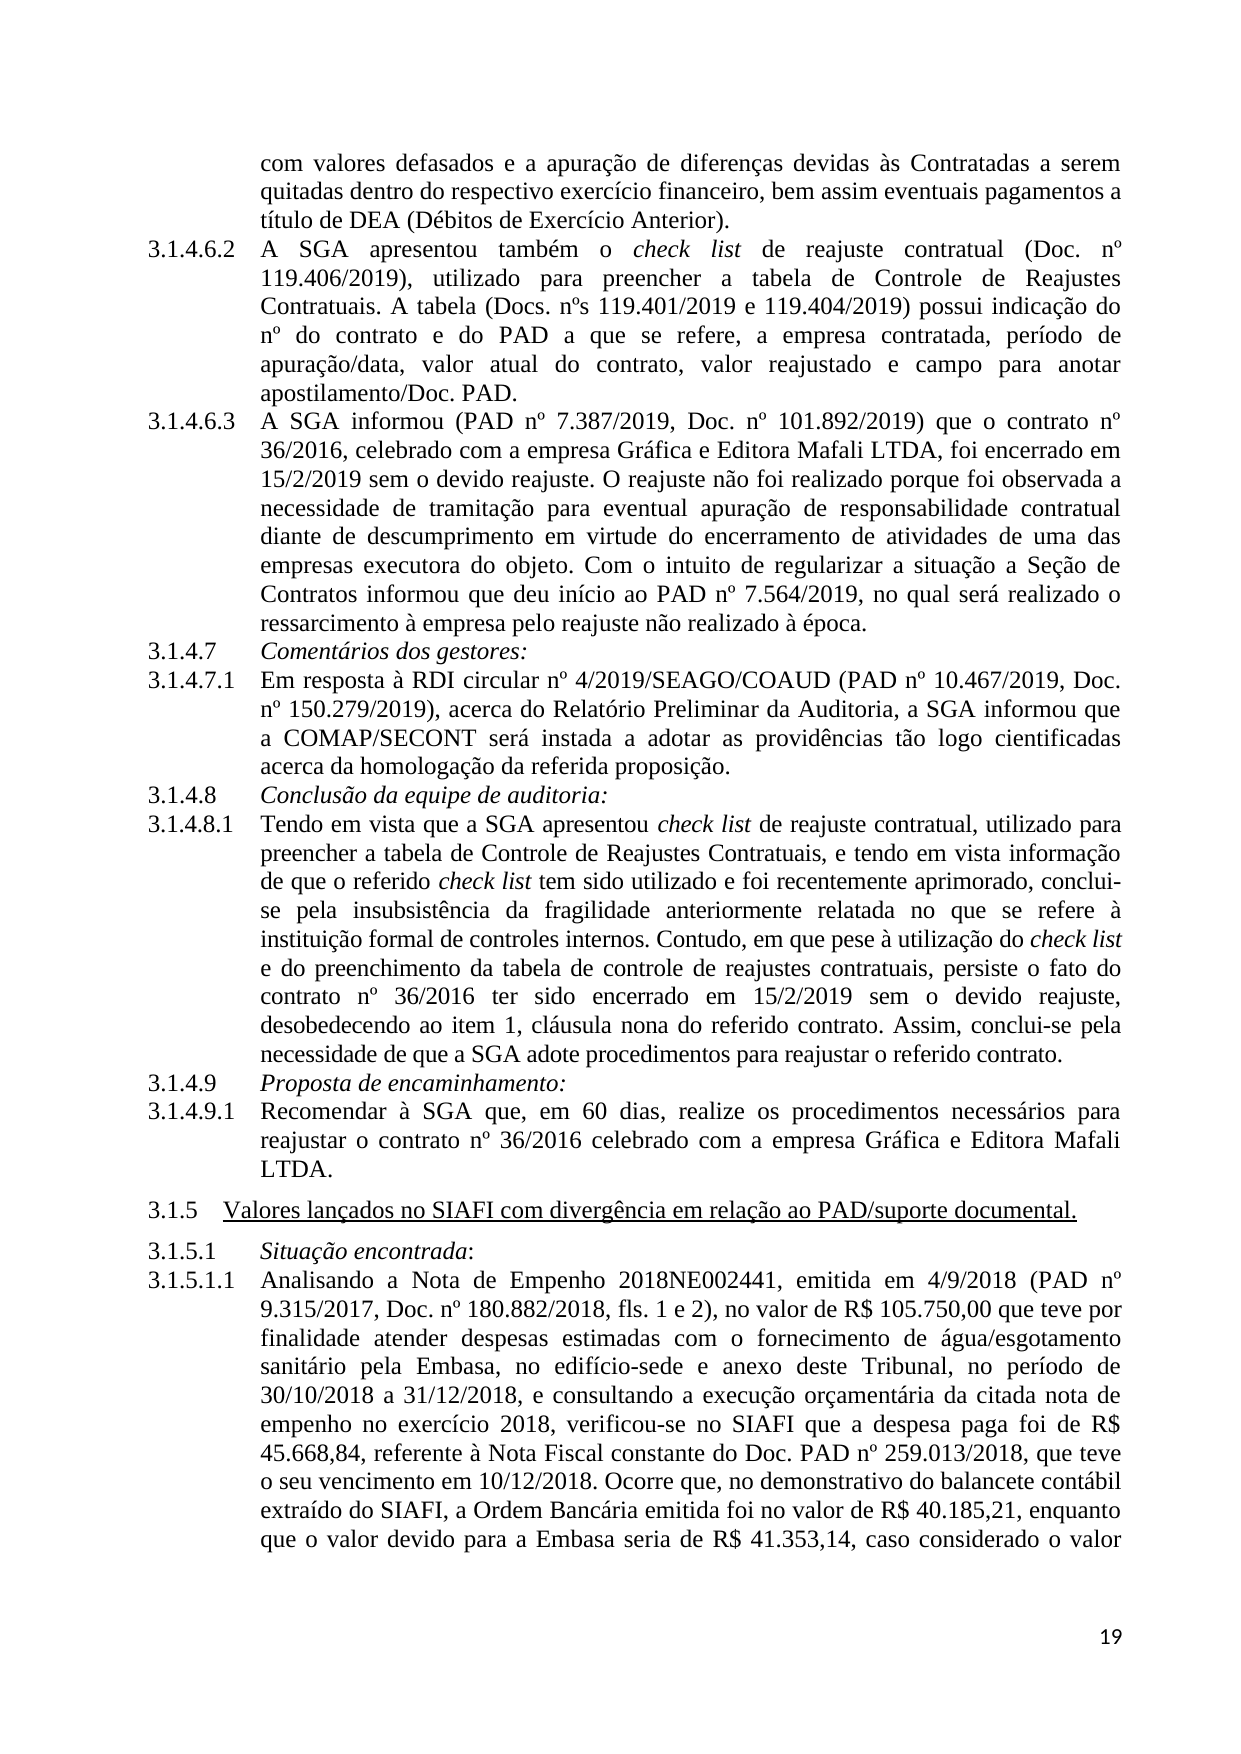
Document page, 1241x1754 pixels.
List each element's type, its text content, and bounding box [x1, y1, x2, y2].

list A SGA apresentou também o check list de reajuste contratual (Doc. nº 119.406/2019), utilizado para preencher a tabela de Controle de Reajustes Contratuais. A tabela (Docs. nºs 119.401/2019 e 119.404/2019) possui indicação do nº do contrato e do PAD a que se refere, a empresa contratada, período de apuração/data, valor atual do contrato, valor reajustado e campo para anotar apostilamento/Doc. PAD. [148, 234, 1122, 406]
list A SGA informou (PAD nº 7.387/2019, Doc. nº 101.892/2019) que o contrato nº 36/2016, celebrado com a empresa Gráfica e Editora Mafali LTDA, foi encerrado em 15/2/2019 sem o devido reajuste. O reajuste não foi realizado porque foi observada a necessidade de tramitação para eventual apuração de responsabilidade contratual diante de descumprimento em virtude do encerramento de atividades de uma das empresas executora do objeto. Com o intuito de regularizar a situação a Seção de Contratos informou que deu início ao PAD nº 7.564/2019, no qual será realizado o ressarcimento à empresa pelo reajuste não realizado à época. [148, 406, 1122, 636]
list Conclusão da equipe de auditoria: [148, 780, 1122, 809]
list Proposta de encaminhamento: [148, 1068, 1122, 1096]
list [148, 148, 1122, 234]
list Recomendar à SGA que, em 60 dias, realize os procedimentos necessários para reajustar o contrato nº 36/2016 celebrado com a empresa Gráfica e Editora Mafali LTDA. [148, 1096, 1122, 1183]
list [148, 1265, 1122, 1553]
list Comentários dos gestores: [148, 636, 1122, 665]
list Situação encontrada: [148, 1236, 1122, 1265]
list Tendo em vista que a SGA apresentou check list de reajuste contratual, utilizado para preencher a tabela de Controle de Reajustes Contratuais, e tendo em vista informação de que o referido check list tem sido utilizado e foi recentemente aprimorado, conclui-se pela insubsistência da fragilidade anteriormente relatada no que se refere à instituição formal de controles internos. Contudo, em que pese à utilização do check list e do preenchimento da tabela de controle de reajustes contratuais, persiste o fato do contrato nº 36/2016 ter sido encerrado em 15/2/2019 sem o devido reajuste, desobedecendo ao item 1, cláusula nona do referido contrato. Assim, conclui-se pela necessidade de que a SGA adote procedimentos para reajustar o referido contrato. [148, 809, 1122, 1068]
list Em resposta à RDI circular nº 4/2019/SEAGO/COAUD (PAD nº 10.467/2019, Doc. nº 150.279/2019), acerca do Relatório Preliminar da Auditoria, a SGA informou que a COMAP/SECONT será instada a adotar as providências tão logo cientificadas acerca da homologação da referida proposição. [148, 665, 1122, 780]
list Valores lançados no SIAFI com divergência em relação ao PAD/suporte documental. [148, 1195, 1122, 1224]
